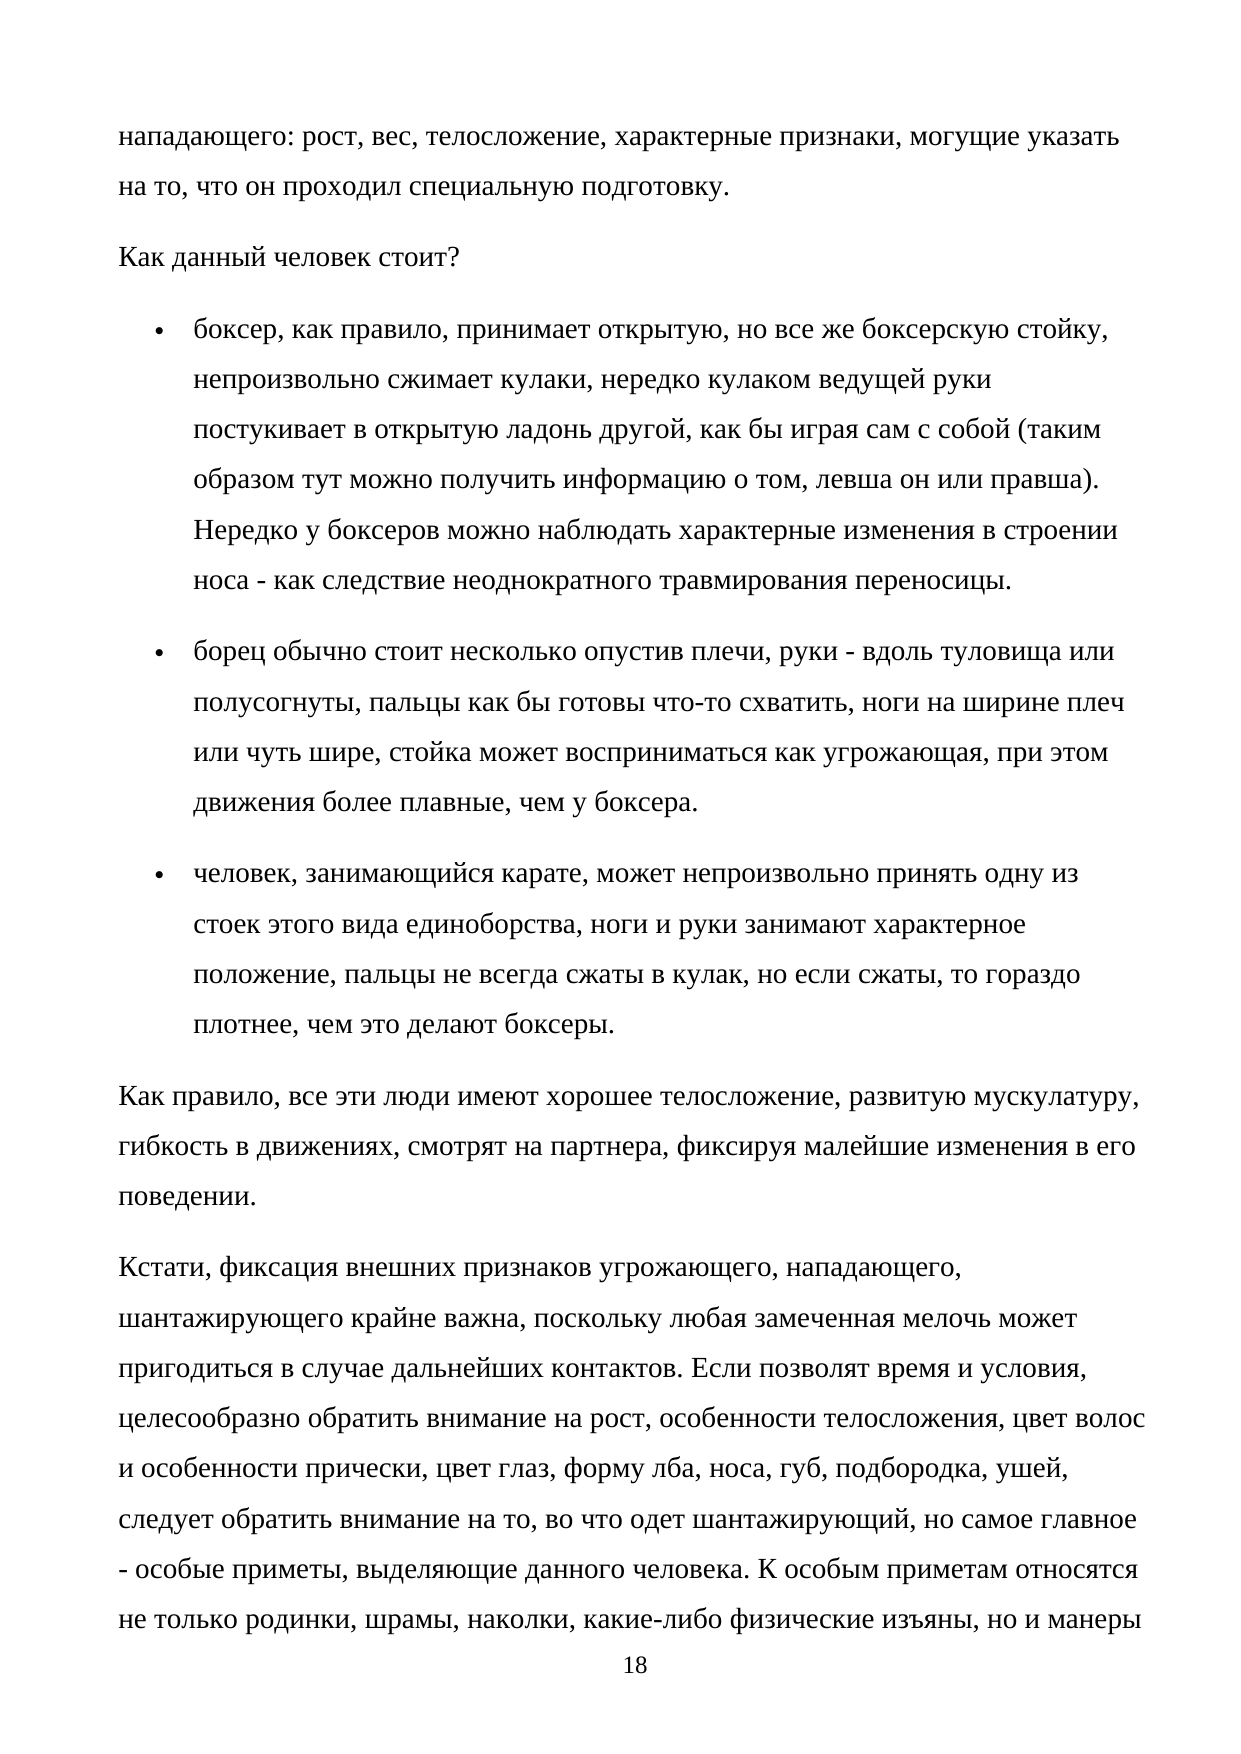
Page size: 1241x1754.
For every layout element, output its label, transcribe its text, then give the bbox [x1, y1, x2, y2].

text Как данный человек стоит? [118, 239, 1152, 273]
list борец обычно стоит несколько опустив плечи, руки - вдоль туловища или полусогнуты, пальцы как бы готовы что-то схватить, ноги на ширине плеч или чуть шире, стойка может восприниматься как угрожающая, при этом движения более плавные, чем у боксера. [156, 633, 1152, 818]
list человек, занимающийся карате, может непроизвольно принять одну из стоек этого вида единоборства, ноги и руки занимают характерное положение, пальцы не всегда сжаты в кулак, но если сжаты, то гораздо плотнее, чем это делают боксеры. [156, 856, 1152, 1040]
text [118, 1249, 1152, 1635]
list боксер, как правило, принимает открытую, но все же боксерскую стойку, непроизвольно сжимает кулаки, нередко кулаком ведущей руки постукивает в открытую ладонь другой, как бы играя сам с собой (таким образом тут можно получить информацию о том, левша он или правша). Нередко у боксеров можно наблюдать характерные изменения в строении носа - как следствие неоднократного травмирования переносицы. [156, 311, 1152, 596]
text Как правило, все эти люди имеют хорошее телосложение, развитую мускулатуру, гибкость в движениях, смотрят на партнера, фиксируя малейшие изменения в его поведении. [118, 1078, 1152, 1212]
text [118, 118, 1152, 202]
